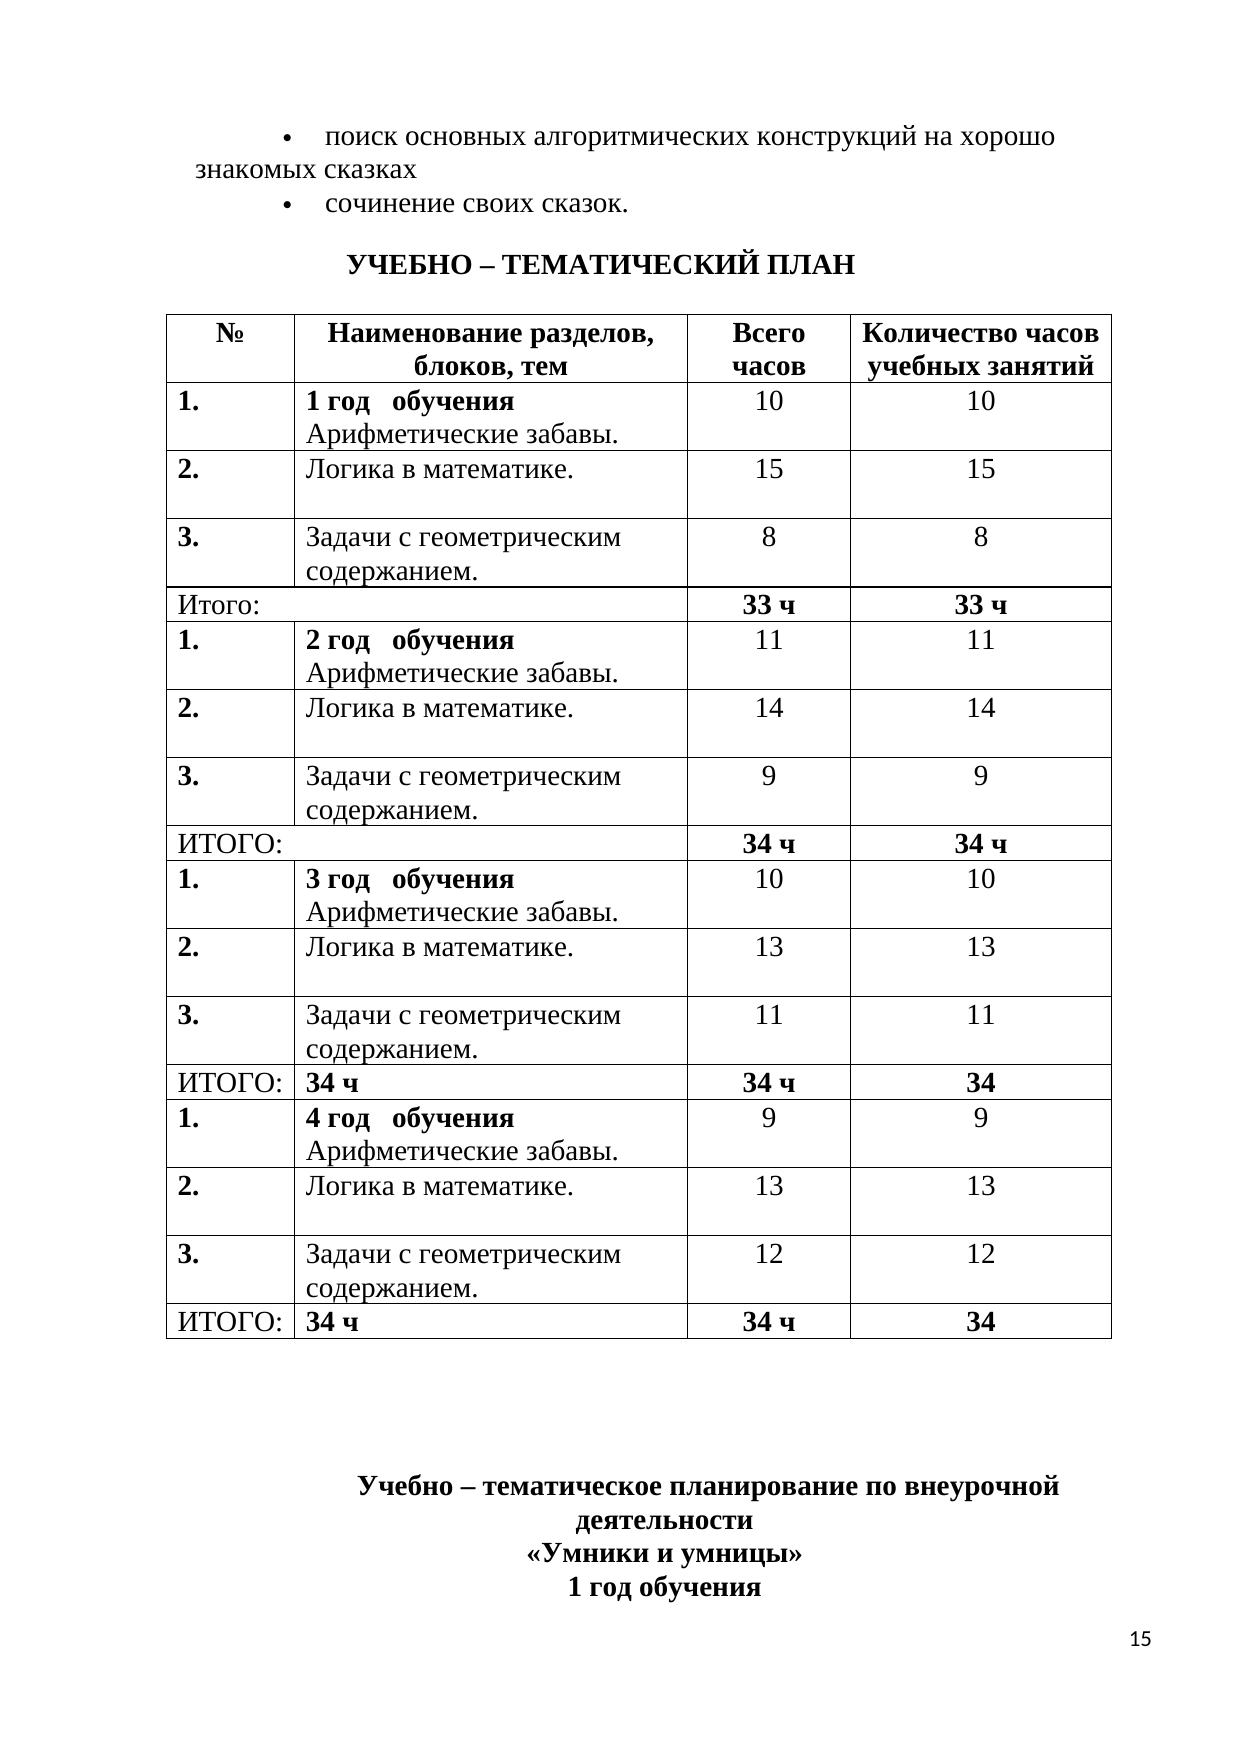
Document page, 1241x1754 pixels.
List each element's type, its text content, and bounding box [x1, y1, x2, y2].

table_cell 1. [167, 861, 294, 928]
table_cell 10 [688, 383, 850, 450]
table_cell 13 [688, 929, 850, 996]
table_cell 9 [688, 1100, 850, 1167]
table_cell 12 [688, 1236, 850, 1303]
table_cell 10 [851, 383, 1111, 450]
text «Умники и умницы» [177, 1535, 1152, 1569]
table_cell 2. [167, 1168, 294, 1235]
table_cell 10 [688, 861, 850, 928]
table_cell 1. [167, 383, 294, 450]
text Учебно – тематическое планирование по внеурочной деятельности [177, 1468, 1152, 1535]
table_cell 8 [688, 519, 850, 586]
table_cell 11 [851, 622, 1111, 689]
table_cell Логика в математике. [295, 1168, 687, 1235]
text УЧЕБНО – ТЕМАТИЧЕСКИЙ ПЛАН [177, 247, 1152, 280]
table_cell 14 [688, 690, 850, 757]
table_cell 10 [851, 861, 1111, 928]
table_cell 14 [851, 690, 1111, 757]
table_cell 34 ч [851, 826, 1111, 860]
table_cell 15 [688, 451, 850, 518]
text 1 год обучения [177, 1569, 1152, 1602]
table_cell 13 [851, 1168, 1111, 1235]
table_cell ИТОГО: [167, 1304, 294, 1338]
table_cell 4 год обучения Арифметические забавы. [295, 1100, 687, 1167]
table_cell 33 ч [851, 588, 1111, 621]
table_cell 2 год обучения Арифметические забавы. [295, 622, 687, 689]
table_cell Задачи с геометрическим содержанием. [295, 758, 687, 825]
table_cell Итого: [167, 588, 687, 621]
table_cell 3. [167, 1236, 294, 1303]
table_cell 1. [167, 1100, 294, 1167]
table_cell Задачи с геометрическим содержанием. [295, 1236, 687, 1303]
table_cell 34 ч [295, 1065, 687, 1099]
table_cell 15 [851, 451, 1111, 518]
table_cell Логика в математике. [295, 929, 687, 996]
table_cell 3. [167, 758, 294, 825]
table_cell 1 год обучения Арифметические забавы. [295, 383, 687, 450]
table_cell 34 [851, 1304, 1111, 1338]
table_cell Логика в математике. [295, 451, 687, 518]
table_cell 34 [851, 1065, 1111, 1099]
table_cell 34 ч [688, 1304, 850, 1338]
table_cell 3 год обучения Арифметические забавы. [295, 861, 687, 928]
table_cell 34 ч [688, 1065, 850, 1099]
table_cell 1. [167, 622, 294, 689]
table_cell 12 [851, 1236, 1111, 1303]
table_cell 11 [688, 997, 850, 1064]
table_cell 3. [167, 997, 294, 1064]
table_cell 8 [851, 519, 1111, 586]
table_cell 2. [167, 690, 294, 757]
table_cell 9 [688, 758, 850, 825]
table_cell Задачи с геометрическим содержанием. [295, 519, 687, 586]
table_header Всего часов [688, 315, 850, 382]
list сочинение своих сказок. [195, 185, 1152, 219]
table_cell 3. [167, 519, 294, 586]
table_cell 2. [167, 929, 294, 996]
table_cell ИТОГО: [167, 1065, 294, 1099]
table_header № [167, 315, 294, 382]
table_cell 11 [688, 622, 850, 689]
table_cell 9 [851, 1100, 1111, 1167]
table_cell ИТОГО: [167, 826, 687, 860]
table_cell 33 ч [688, 588, 850, 621]
table_cell 11 [851, 997, 1111, 1064]
table_header Количество часов учебных занятий [851, 315, 1111, 382]
table_cell 34 ч [295, 1304, 687, 1338]
table_header Наименование разделов, блоков, тем [295, 315, 687, 382]
table_cell 34 ч [688, 826, 850, 860]
table_cell 13 [851, 929, 1111, 996]
table_cell Задачи с геометрическим содержанием. [295, 997, 687, 1064]
table_cell 9 [851, 758, 1111, 825]
list поиск основных алгоритмических конструкций на хорошо знакомых сказках [195, 118, 1152, 185]
table_cell Логика в математике. [295, 690, 687, 757]
table_cell 2. [167, 451, 294, 518]
table_cell 13 [688, 1168, 850, 1235]
